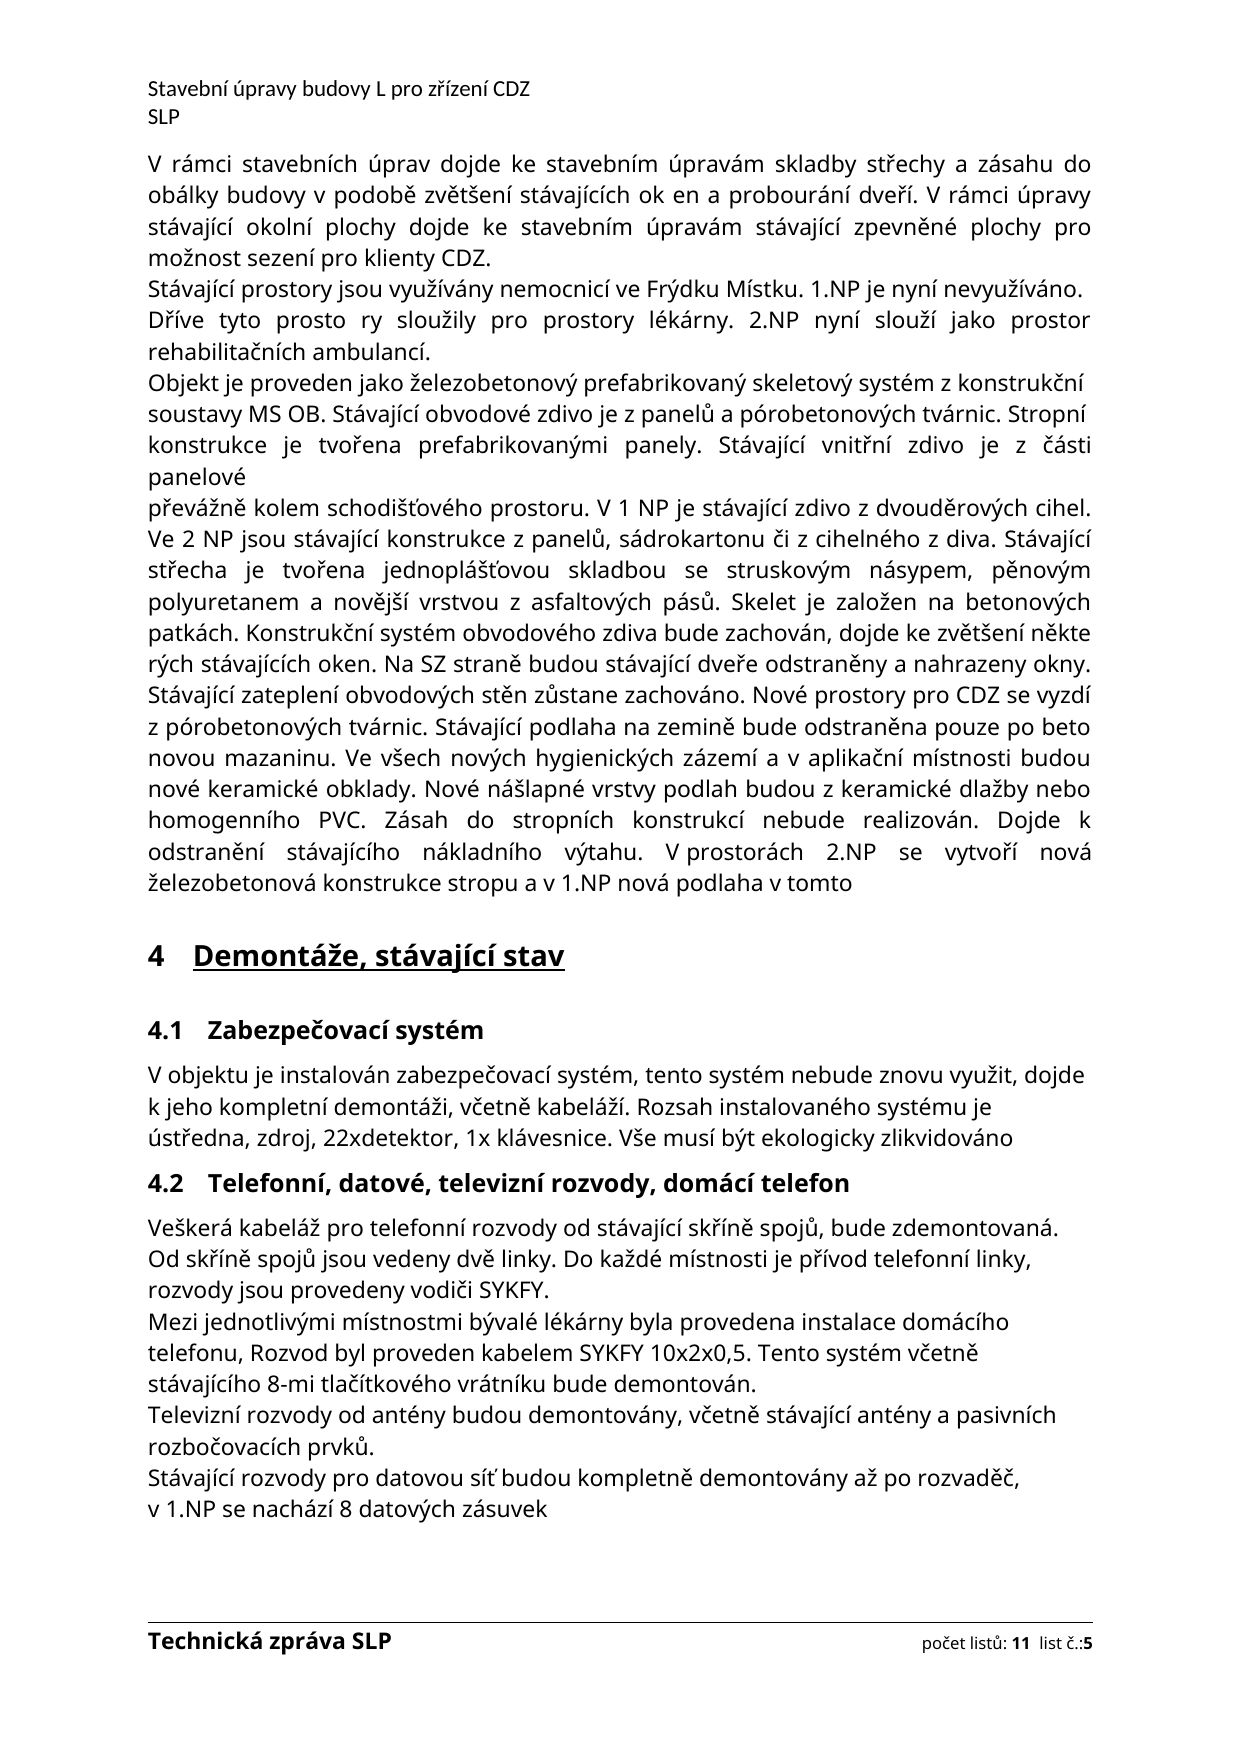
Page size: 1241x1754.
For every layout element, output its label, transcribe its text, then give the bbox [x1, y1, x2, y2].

text Mezi jednotlivými místnostmi bývalé lékárny byla provedena instalace domácího telefonu, Rozvod byl proveden kabelem SYKFY 10x2x0,5. Tento systém včetně stávajícího 8-mi tlačítkového vrátníku bude demontován. [148, 1306, 1092, 1399]
text Televizní rozvody od antény budou demontovány, včetně stávající antény a pasivních rozbočovacích prvků. [148, 1399, 1092, 1462]
subtitle Demontáže, stávající stav [148, 935, 1092, 975]
text V rámci stavebních úprav dojde ke stavebním úpravám skladby střechy a zásahu do obálky budovy v podobě zvětšení stávajících ok en a probourání dveří. V rámci úpravy stávající okolní plochy dojde ke stavebním úpravám stávající zpevněné plochy pro možnost sezení pro klienty CDZ. [148, 148, 1092, 273]
text konstrukce je tvořena prefabrikovanými panely. Stávající vnitřní zdivo je z části panelové [148, 429, 1092, 492]
text Objekt je proveden jako železobetonový prefabrikovaný skeletový systém z konstrukční [148, 367, 1092, 398]
text Stávající prostory jsou využívány nemocnicí ve Frýdku Místku. 1.NP je nyní nevyužíváno. [148, 273, 1092, 304]
text soustavy MS OB. Stávající obvodové zdivo je z panelů a pórobetonových tvárnic. Stropní [148, 398, 1092, 429]
subtitle Zabezpečovací systém [148, 1013, 1092, 1047]
text Stávající rozvody pro datovou síť budou kompletně demontovány až po rozvaděč, v 1.NP se nachází 8 datových zásuvek [148, 1462, 1092, 1524]
text převážně kolem schodišťového prostoru. V 1 NP je stávající zdivo z dvouděrových cihel. Ve 2 NP jsou stávající konstrukce z panelů, sádrokartonu či z cihelného z diva. Stávající střecha je tvořena jednoplášťovou skladbou se struskovým násypem, pěnovým polyuretanem a novější vrstvou z asfaltových pásů. Skelet je založen na betonových patkách. Konstrukční systém obvodového zdiva bude zachován, dojde ke zvětšení někte rých stávajících oken. Na SZ straně budou stávající dveře odstraněny a nahrazeny okny. Stávající zateplení obvodových stěn zůstane zachováno. Nové prostory pro CDZ se vyzdí z pórobetonových tvárnic. Stávající podlaha na zemině bude odstraněna pouze po beto novou mazaninu. Ve všech nových hygienických zázemí a v aplikační místnosti budou nové keramické obklady. Nové nášlapné vrstvy podlah budou z keramické dlažby nebo homogenního PVC. Zásah do stropních konstrukcí nebude realizován. Dojde k odstranění stávajícího nákladního výtahu. V prostorách 2.NP se vytvoří nová železobetonová konstrukce stropu a v 1.NP nová podlaha v tomto [148, 492, 1092, 898]
text Dříve tyto prosto ry sloužily pro prostory lékárny. 2.NP nyní slouží jako prostor rehabilitačních ambulancí. [148, 304, 1092, 367]
text Veškerá kabeláž pro telefonní rozvody od stávající skříně spojů, bude zdemontovaná. Od skříně spojů jsou vedeny dvě linky. Do každé místnosti je přívod telefonní linky, rozvody jsou provedeny vodiči SYKFY. [148, 1212, 1092, 1306]
subtitle Telefonní, datové, televizní rozvody, domácí telefon [148, 1165, 1092, 1199]
text V objektu je instalován zabezpečovací systém, tento systém nebude znovu využit, dojde k jeho kompletní demontáži, včetně kabeláží. Rozsah instalovaného systému je ústředna, zdroj, 22xdetektor, 1x klávesnice. Vše musí být ekologicky zlikvidováno [148, 1059, 1092, 1153]
